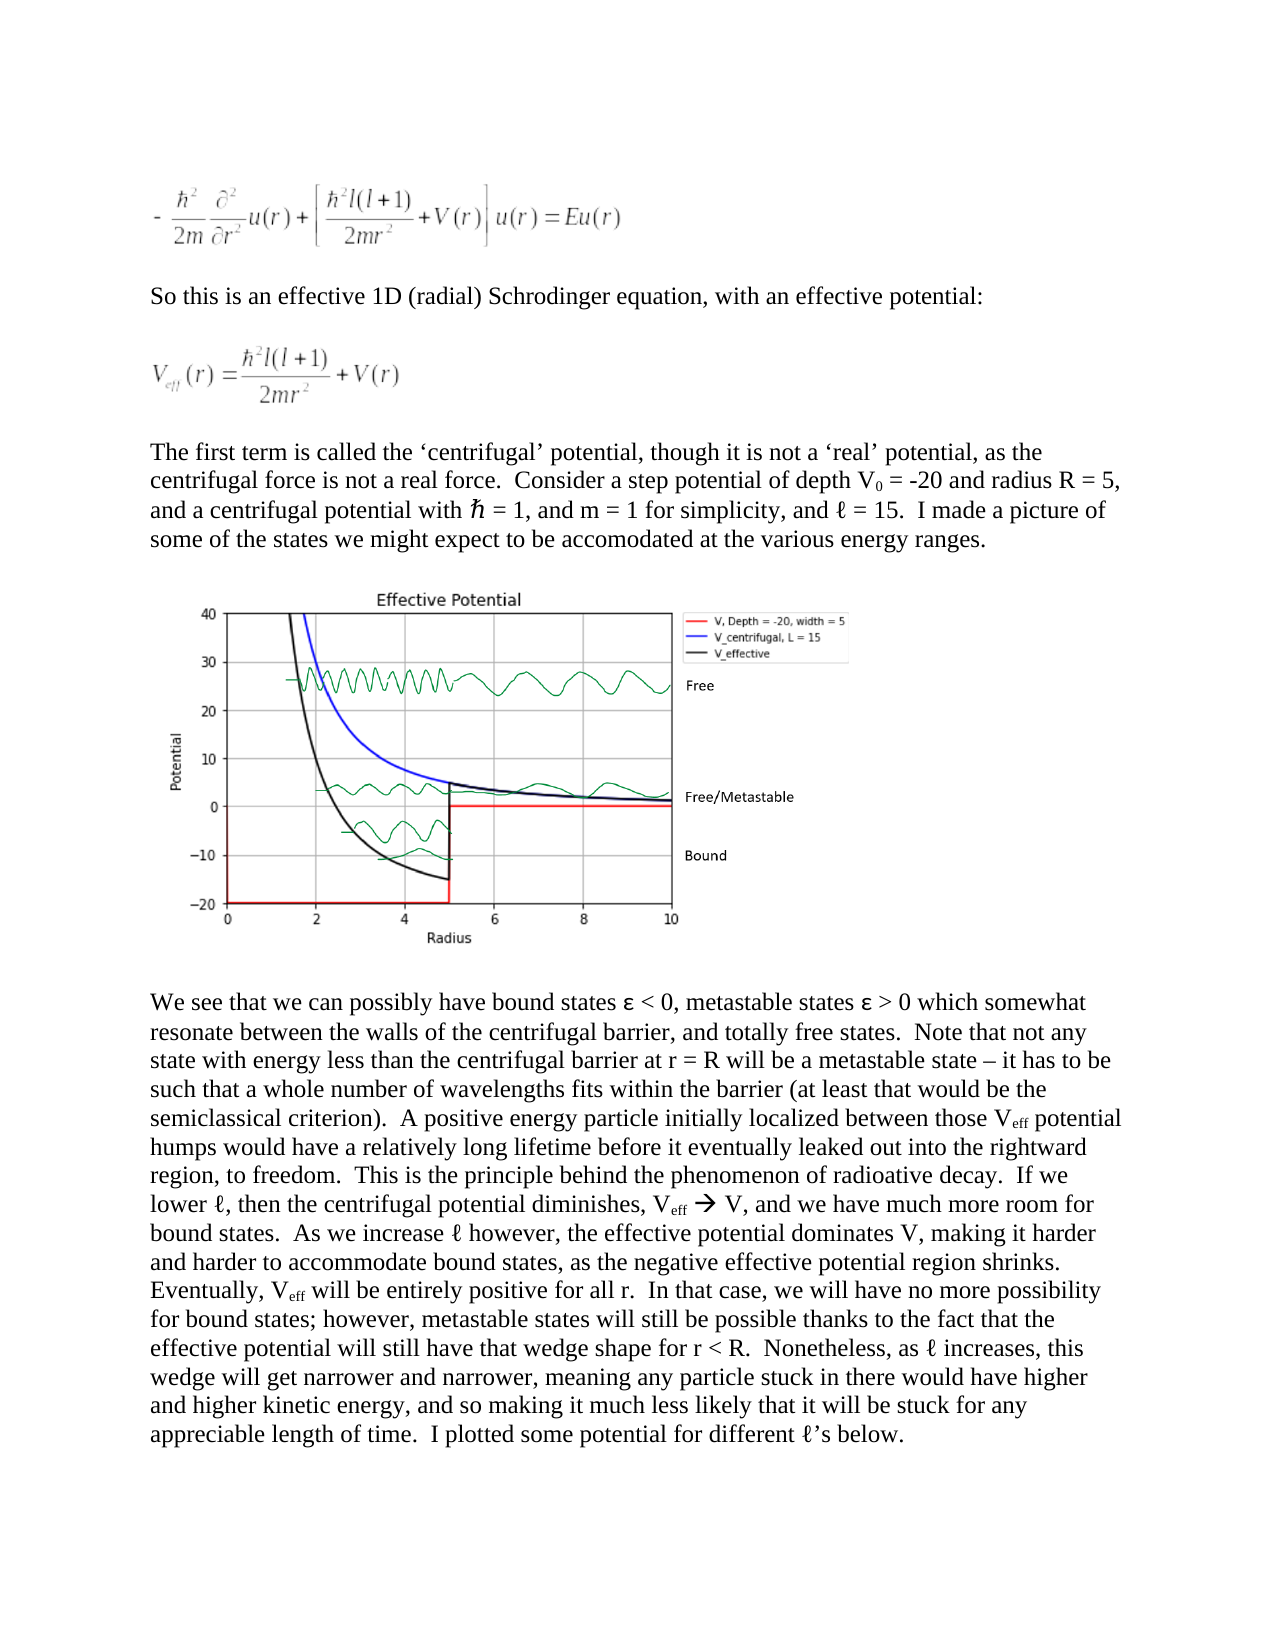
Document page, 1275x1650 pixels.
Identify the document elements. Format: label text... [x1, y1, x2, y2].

text The first term is called the ‘centrifugal’ potential, though it is not a ‘real’ potential, as the centrifugal force is not a real force. Consider a step potential of depth V0 = -20 and radius R = 5, and a centrifugal potential with ℏ = 1, and m = 1 for simplicity, and ℓ = 15. I made a picture of some of the states we might expect to be accomodated at the various energy ranges. [150, 437, 1125, 553]
picture [150, 581, 858, 958]
text So this is an effective 1D (radial) Schrodinger equation, with an effective potential: [150, 281, 1125, 309]
text We see that we can possibly have bound states ε < 0, metastable states ε > 0 which somewhat resonate between the walls of the centrifugal barrier, and totally free states. Note that not any state with energy less than the centrifugal barrier at r = R will be a metastable state – it has to be such that a whole number of wavelengths fits within the barrier (at least that would be the semiclassical criterion). A positive energy particle initially localized between those Veff potential humps would have a relatively long lifetime before it eventually leaked out into the rightward region, to freedom. This is the principle behind the phenomenon of radioative decay. If we lower ℓ, then the centrifugal potential diminishes, Veff V, and we have much more room for bound states. As we increase ℓ however, the effective potential dominates V, making it harder and harder to accommodate bound states, as the negative effective potential region shrinks. Eventually, Veff will be entirely positive for all r. In that case, we will have no more possibility for bound states; however, metastable states will still be possible thanks to the fact that the effective potential will still have that wedge shape for r < R. Nonetheless, as ℓ increases, this wedge will get narrower and narrower, meaning any particle stuck in there would have higher and higher kinetic energy, and so making it much less likely that it will be stuck for any appreciable length of time. I plotted some potential for different ℓ’s below. [150, 986, 1125, 1448]
